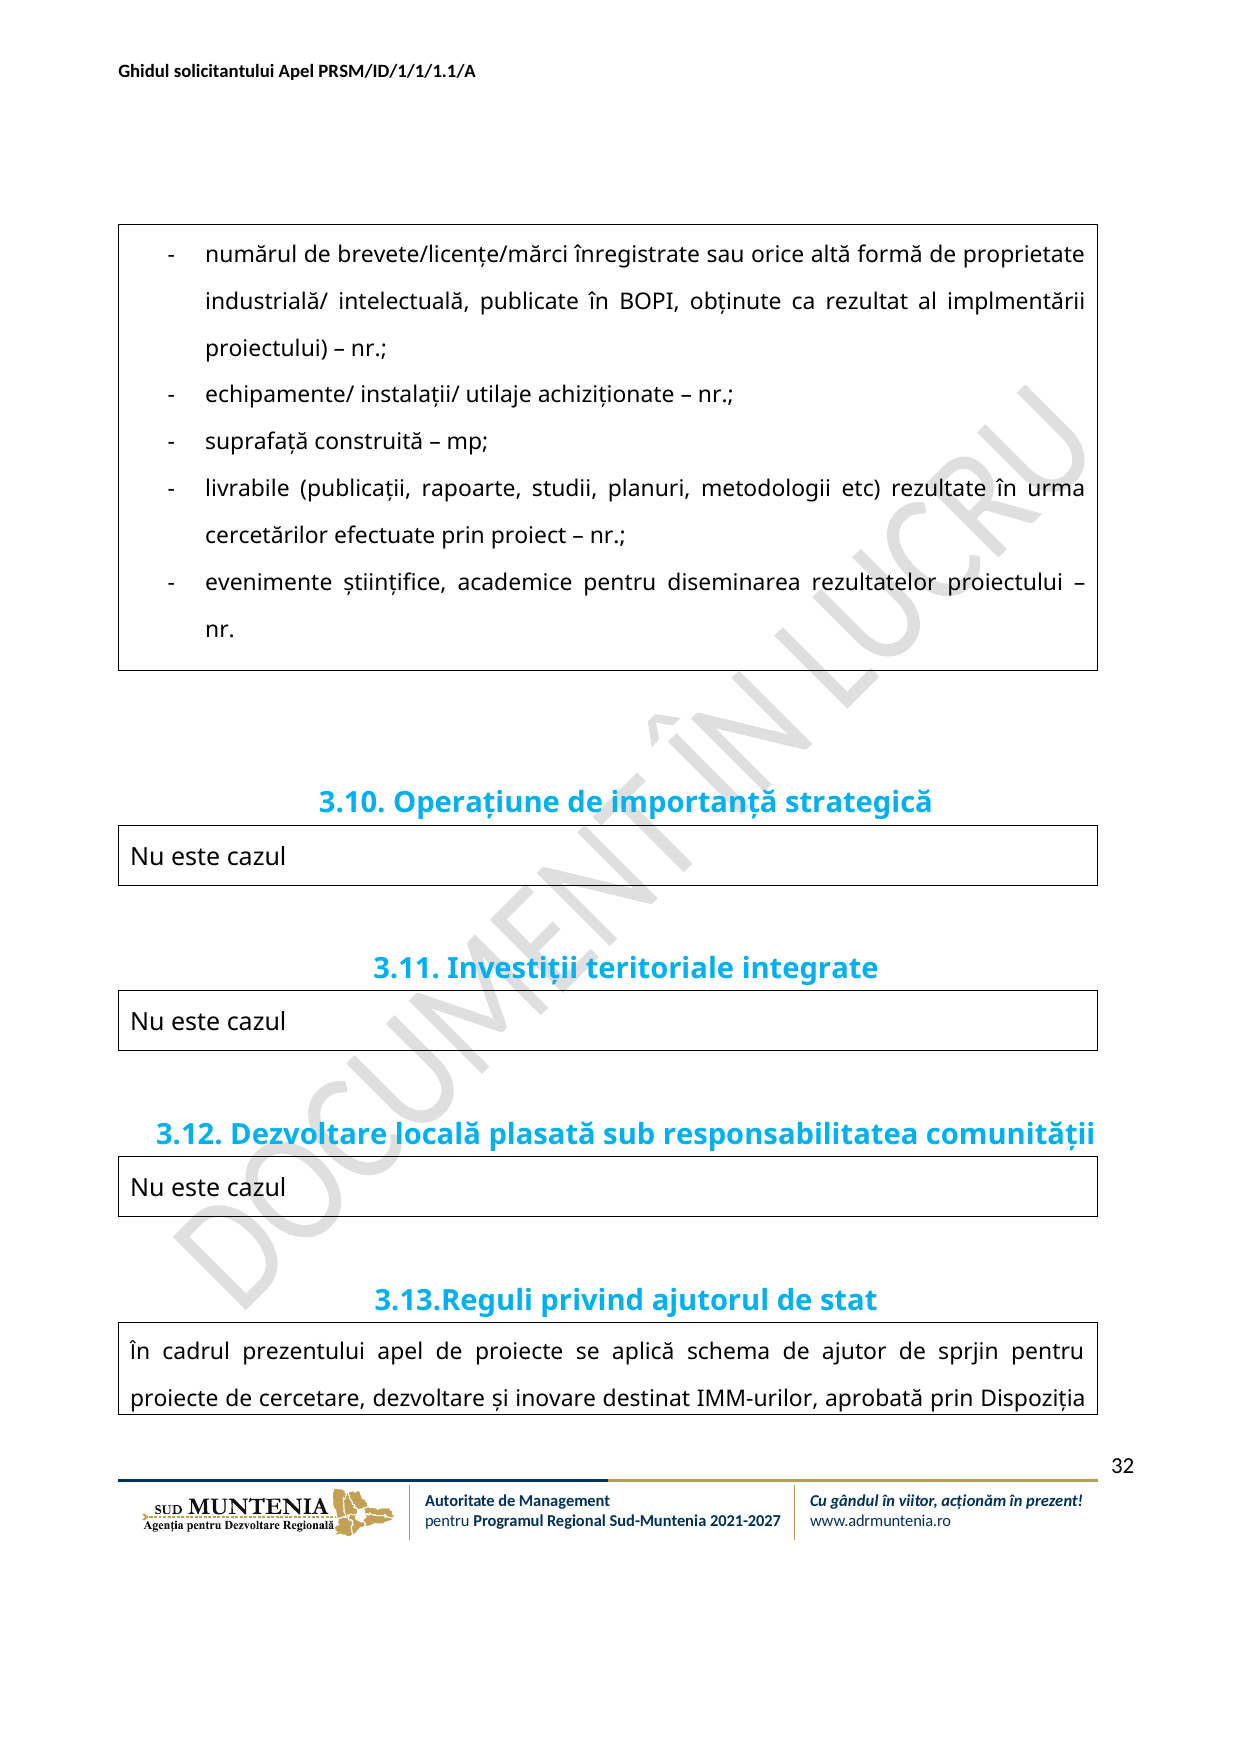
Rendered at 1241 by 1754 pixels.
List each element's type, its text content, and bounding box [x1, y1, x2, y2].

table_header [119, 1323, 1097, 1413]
table_header Nu este cazul [119, 991, 1097, 1050]
subtitle 3.12. Dezvoltare locală plasată sub responsabilitatea comunității [118, 1113, 1134, 1153]
table_header Nu este cazul [119, 1157, 1097, 1216]
subtitle 3.11. Investiții teritoriale integrate [118, 947, 1134, 987]
subtitle 3.10. Operațiune de importanță strategică [118, 782, 1134, 821]
subtitle 3.13.Reguli privind ajutorul de stat [118, 1279, 1134, 1319]
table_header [119, 225, 1097, 670]
table_header Nu este cazul [119, 826, 1097, 885]
